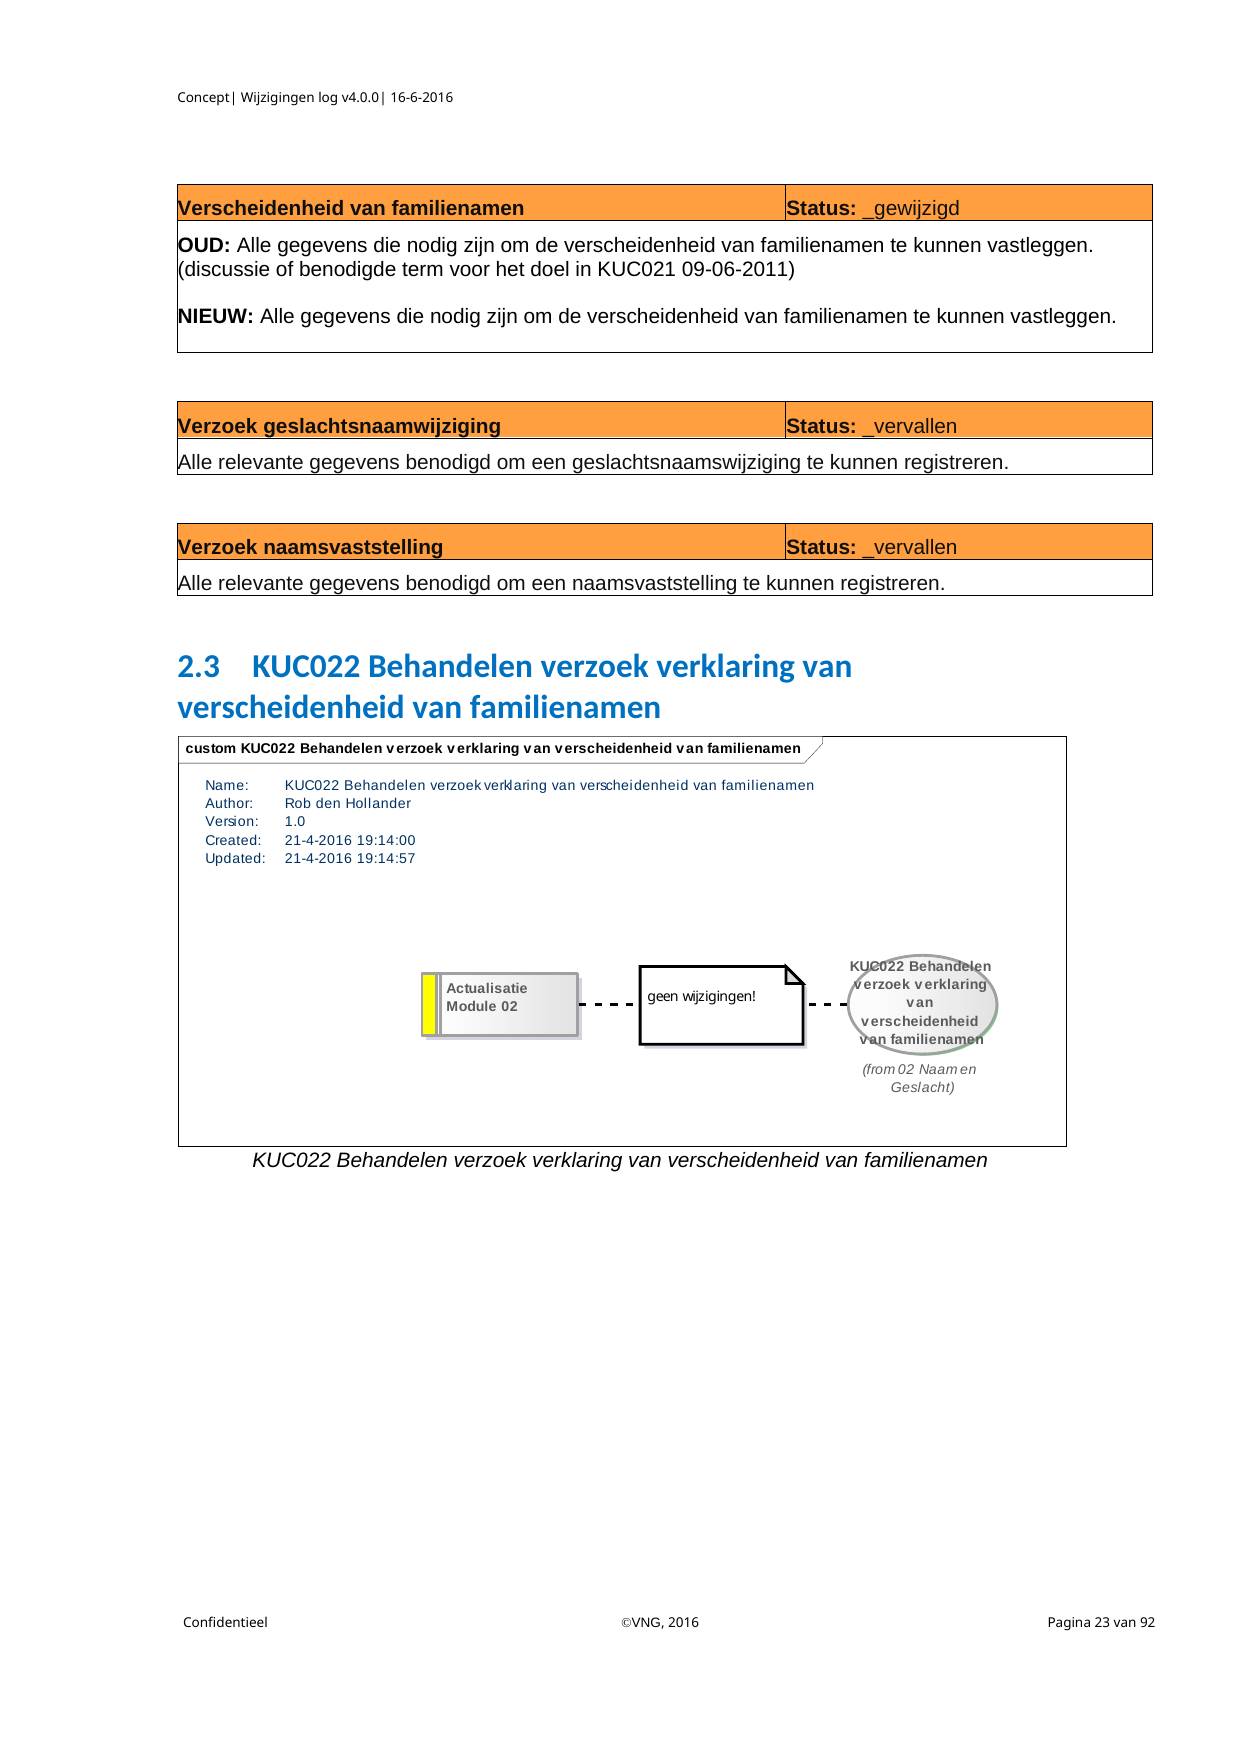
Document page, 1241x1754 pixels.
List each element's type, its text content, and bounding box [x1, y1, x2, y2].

table_header Verscheidenheid van familienamen [178, 185, 785, 220]
table_header Status: _gewijzigd [786, 185, 1152, 220]
table_header Status: _vervallen [786, 402, 1152, 437]
subtitle KUC022 Behandelen verzoek verklaring van verscheidenheid van familienamen [177, 645, 1063, 727]
table_cell Alle relevante gegevens benodigd om een geslachtsnaamswijziging te kunnen registreren. [178, 439, 1152, 474]
table_header Verzoek naamsvaststelling [178, 524, 785, 559]
table_header Verzoek geslachtsnaamwijziging [178, 402, 785, 437]
text KUC022 Behandelen verzoek verklaring van verscheidenheid van familienamen [177, 1147, 1063, 1171]
table_cell Alle relevante gegevens benodigd om een naamsvaststelling te kunnen registreren. [178, 560, 1152, 595]
table_cell OUD: Alle gegevens die nodig zijn om de verscheidenheid van familienamen te kunnen vastleggen. (discussie of benodigde term voor het doel in KUC021 09-06-2011) NIEUW: Alle gegevens die nodig zijn om de verscheidenheid van familienamen te kunnen vastleggen. [178, 221, 1152, 352]
table_header Status: _vervallen [786, 524, 1152, 559]
